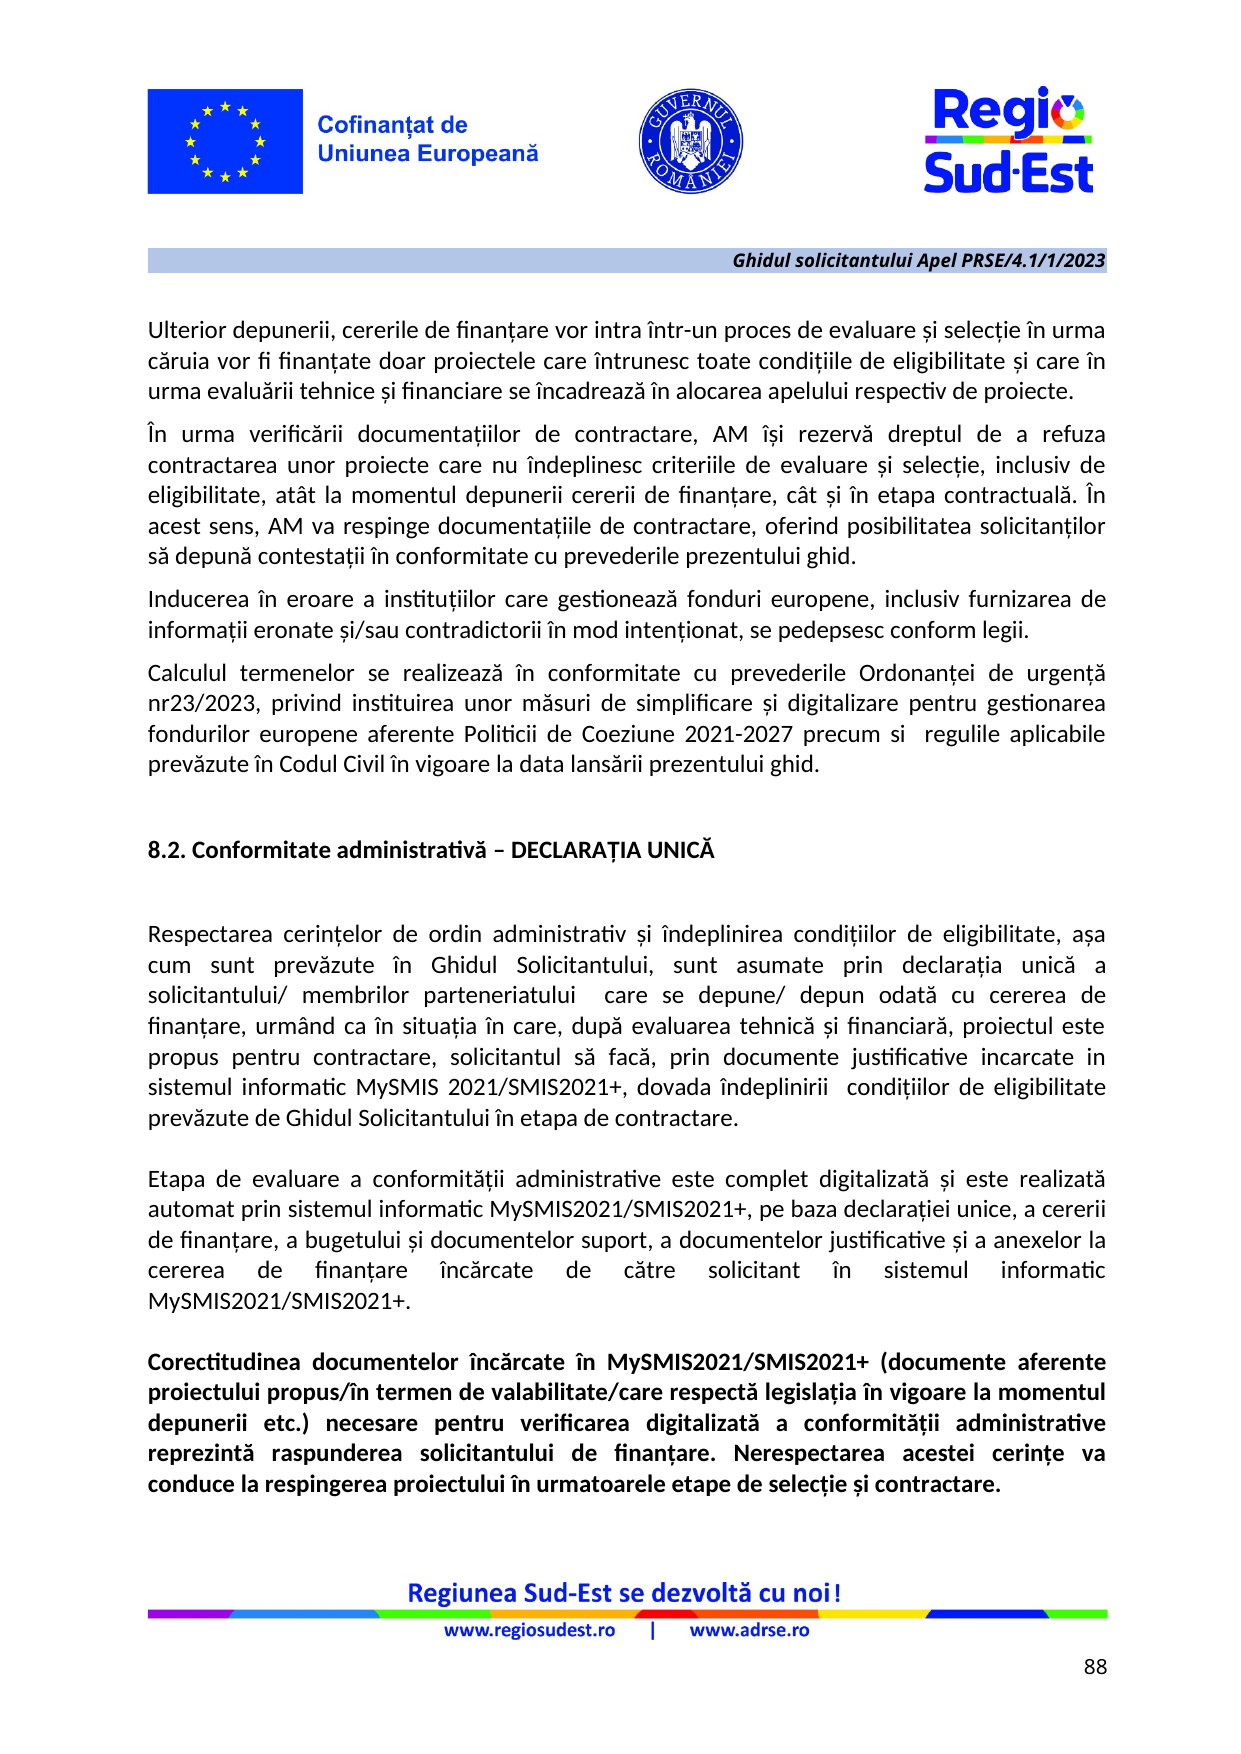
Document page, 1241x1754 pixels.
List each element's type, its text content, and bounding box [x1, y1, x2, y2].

picture [147, 86, 1093, 195]
text Calculul termenelor se realizează în conformitate cu prevederile Ordonanței de urgență nr23/2023, privind instituirea unor măsuri de simplificare și digitalizare pentru gestionarea fondurilor europene aferente Politicii de Coeziune 2021-2027 precum si regulile aplicabile prevăzute în Codul Civil în vigoare la data lansării prezentului ghid. [148, 657, 1107, 779]
text Inducerea în eroare a instituţiilor care gestionează fonduri europene, inclusiv furnizarea de informaţii eronate şi/sau contradictorii în mod intenţionat, se pedepsesc conform legii. [148, 583, 1107, 644]
picture [147, 1582, 1108, 1640]
text Corectitudinea documentelor încărcate în MySMIS2021/SMIS2021+ (documente aferente proiectului propus/în termen de valabilitate/care respectă legislația în vigoare la momentul depunerii etc.) necesare pentru verificarea digitalizată a conformității administrative reprezintă raspunderea solicitantului de finanțare. Nerespectarea acestei cerințe va conduce la respingerea proiectului în urmatoarele etape de selecție și contractare. [148, 1346, 1107, 1498]
subtitle 8.2. Conformitate administrativă – DECLARAŢIA UNICĂ [148, 834, 1107, 865]
text Ulterior depunerii, cererile de finanțare vor intra într-un proces de evaluare și selecție în urma căruia vor fi finanțate doar proiectele care întrunesc toate condițiile de eligibilitate și care în urma evaluării tehnice și financiare se încadrează în alocarea apelului respectiv de proiecte. [148, 314, 1107, 406]
text În urma verificării documentațiilor de contractare, AM își rezervă dreptul de a refuza contractarea unor proiecte care nu îndeplinesc criteriile de evaluare și selecție, inclusiv de eligibilitate, atât la momentul depunerii cererii de finanțare, cât și în etapa contractuală. În acest sens, AM va respinge documentațiile de contractare, oferind posibilitatea solicitanților să depună contestații în conformitate cu prevederile prezentului ghid. [148, 418, 1107, 571]
text Respectarea cerințelor de ordin administrativ și îndeplinirea condițiilor de eligibilitate, așa cum sunt prevăzute în Ghidul Solicitantului, sunt asumate prin declarația unică a solicitantului/ membrilor parteneriatului care se depune/ depun odată cu cererea de finanțare, urmând ca în situația în care, după evaluarea tehnică și financiară, proiectul este propus pentru contractare, solicitantul să facă, prin documente justificative incarcate in sistemul informatic MySMIS 2021/SMIS2021+, dovada îndeplinirii condițiilor de eligibilitate prevăzute de Ghidul Solicitantului în etapa de contractare. [148, 918, 1107, 1132]
text Etapa de evaluare a conformității administrative este complet digitalizată și este realizată automat prin sistemul informatic MySMIS2021/SMIS2021+, pe baza declarației unice, a cererii de finanțare, a bugetului și documentelor suport, a documentelor justificative și a anexelor la cererea de finanțare încărcate de către solicitant în sistemul informatic MySMIS2021/SMIS2021+. [148, 1163, 1107, 1315]
